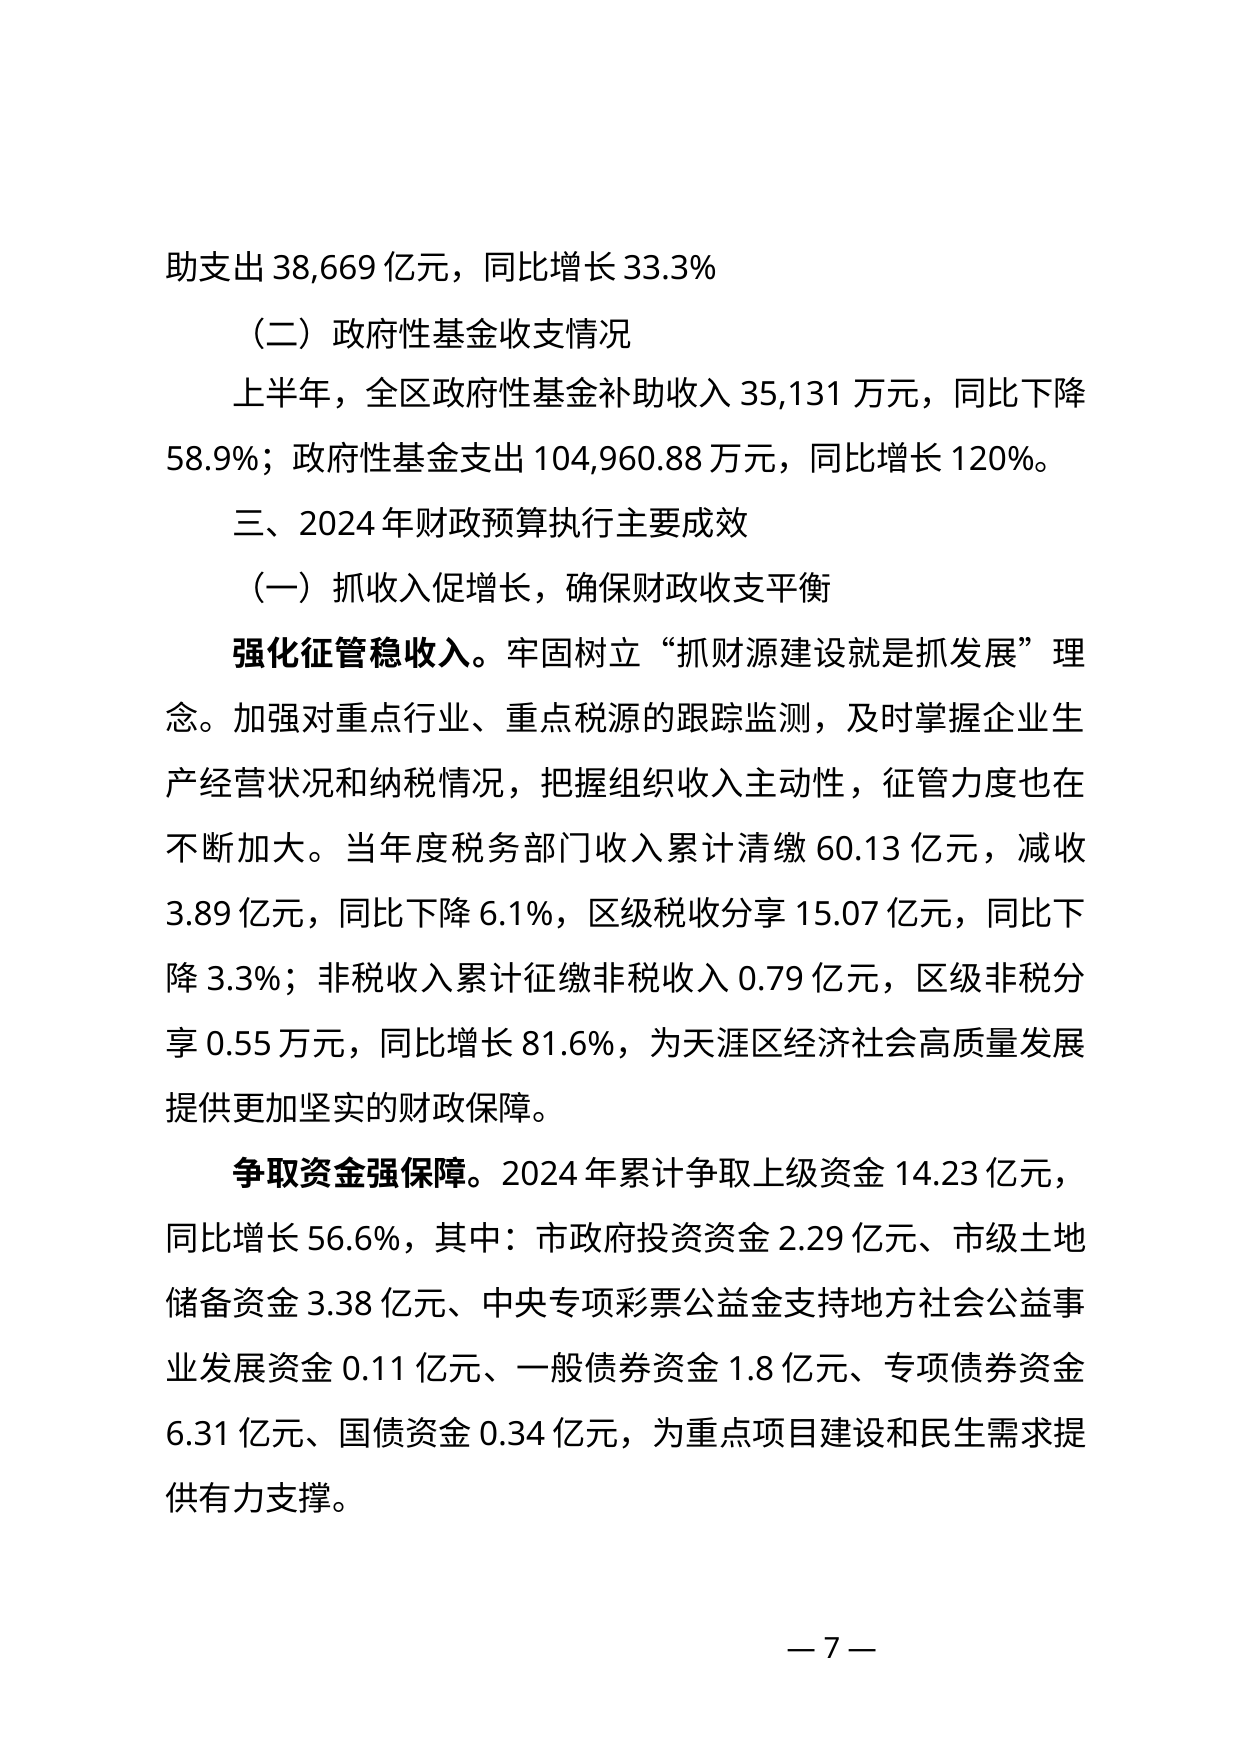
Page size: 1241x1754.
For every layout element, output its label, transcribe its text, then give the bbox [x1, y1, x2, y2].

text 上半年，全区政府性基金补助收入35,131 万元，同比下降58.9%；政府性基金支出104,960.88万元，同比增长120%。 [165, 358, 1087, 488]
text 三、2024年财政预算执行主要成效 [165, 488, 1087, 553]
text （二）政府性基金收支情况 [165, 298, 1087, 358]
text 争取资金强保障。2024年累计争取上级资金14.23亿元，同比增长56.6%，其中：市政府投资资金2.29亿元、市级土地储备资金3.38亿元、中央专项彩票公益金支持地方社会公益事业发展资金0.11亿元、一般债券资金1.8亿元、专项债券资金6.31亿元、国债资金0.34亿元，为重点项目建设和民生需求提供有力支撑。 [165, 1138, 1087, 1528]
text 强化征管稳收入。牢固树立“抓财源建设就是抓发展”理念。加强对重点行业、重点税源的跟踪监测，及时掌握企业生产经营状况和纳税情况，把握组织收入主动性，征管力度也在不断加大。当年度税务部门收入累计清缴60.13亿元，减收3.89亿元，同比下降6.1%，区级税收分享15.07亿元，同比下降3.3%；非税收入累计征缴非税收入0.79亿元，区级非税分享0.55万元，同比增长81.6%，为天涯区经济社会高质量发展提供更加坚实的财政保障。 [165, 618, 1087, 1138]
list （一）抓收入促增长，确保财政收支平衡 [165, 553, 1087, 618]
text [165, 233, 1087, 298]
